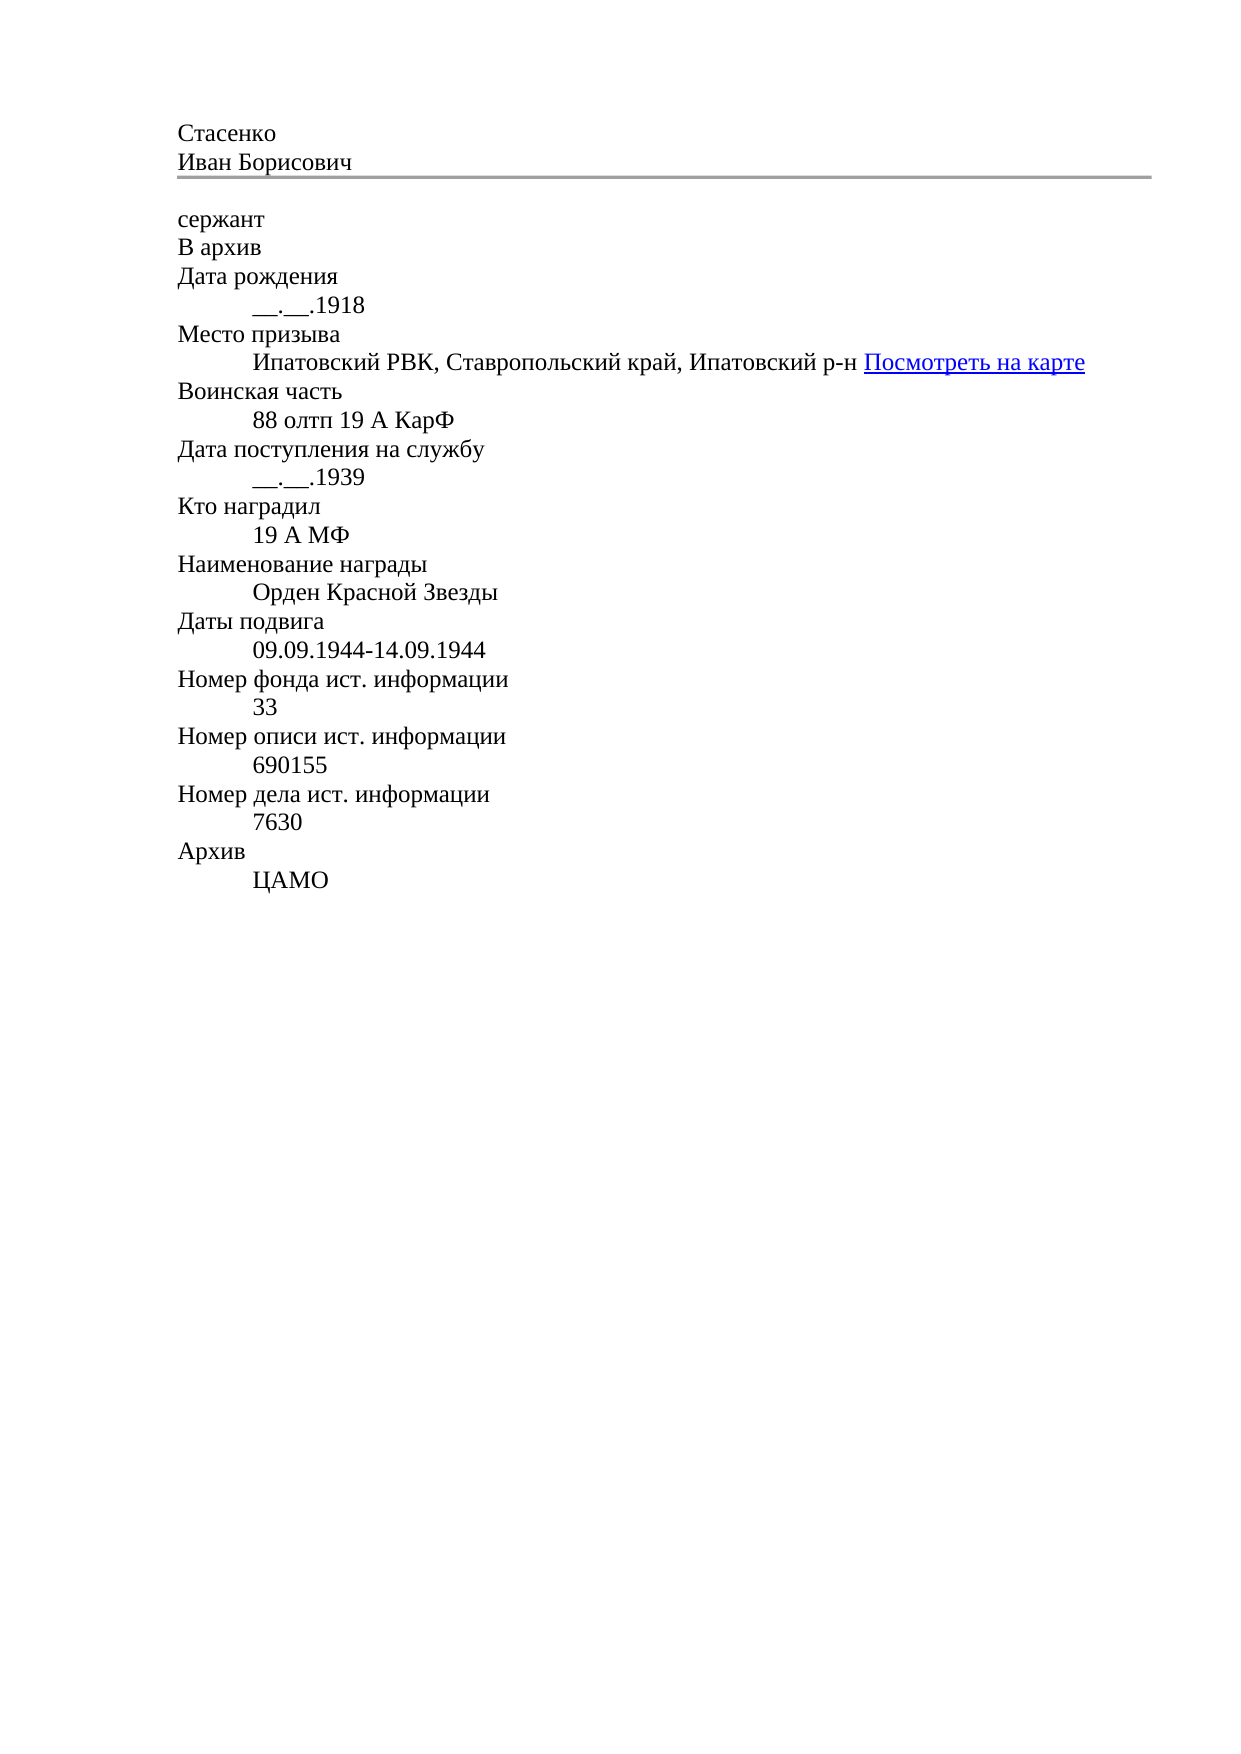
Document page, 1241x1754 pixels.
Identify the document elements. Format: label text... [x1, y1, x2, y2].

text 19 А МФ [252, 520, 1152, 549]
text Стасенко [177, 118, 1152, 147]
text Номер фонда ист. информации [177, 664, 1152, 692]
text Дата рождения [177, 261, 1152, 290]
text __.__.1918 [252, 290, 1152, 319]
text Иван Борисович [177, 147, 1152, 175]
text Воинская часть [177, 376, 1152, 405]
text В архив [177, 232, 1152, 261]
text 88 олтп 19 А КарФ [252, 405, 1152, 434]
text Наименование награды [177, 549, 1152, 577]
text Номер описи ист. информации [177, 721, 1152, 750]
text Даты подвига [177, 606, 1152, 635]
text Ипатовский РВК, Ставропольский край, Ипатовский р-н Посмотреть на карте [252, 347, 1152, 376]
text __.__.1939 [252, 462, 1152, 491]
text Архив [177, 836, 1152, 865]
text ЦАМО [252, 865, 1152, 894]
text 690155 [252, 750, 1152, 779]
text 09.09.1944-14.09.1944 [252, 635, 1152, 664]
text Дата поступления на службу [177, 434, 1152, 462]
text Место призыва [177, 319, 1152, 347]
text сержант [177, 204, 1152, 232]
text Номер дела ист. информации [177, 779, 1152, 807]
text Орден Красной Звезды [252, 577, 1152, 606]
text Кто наградил [177, 491, 1152, 520]
text 33 [252, 692, 1152, 721]
text 7630 [252, 807, 1152, 836]
